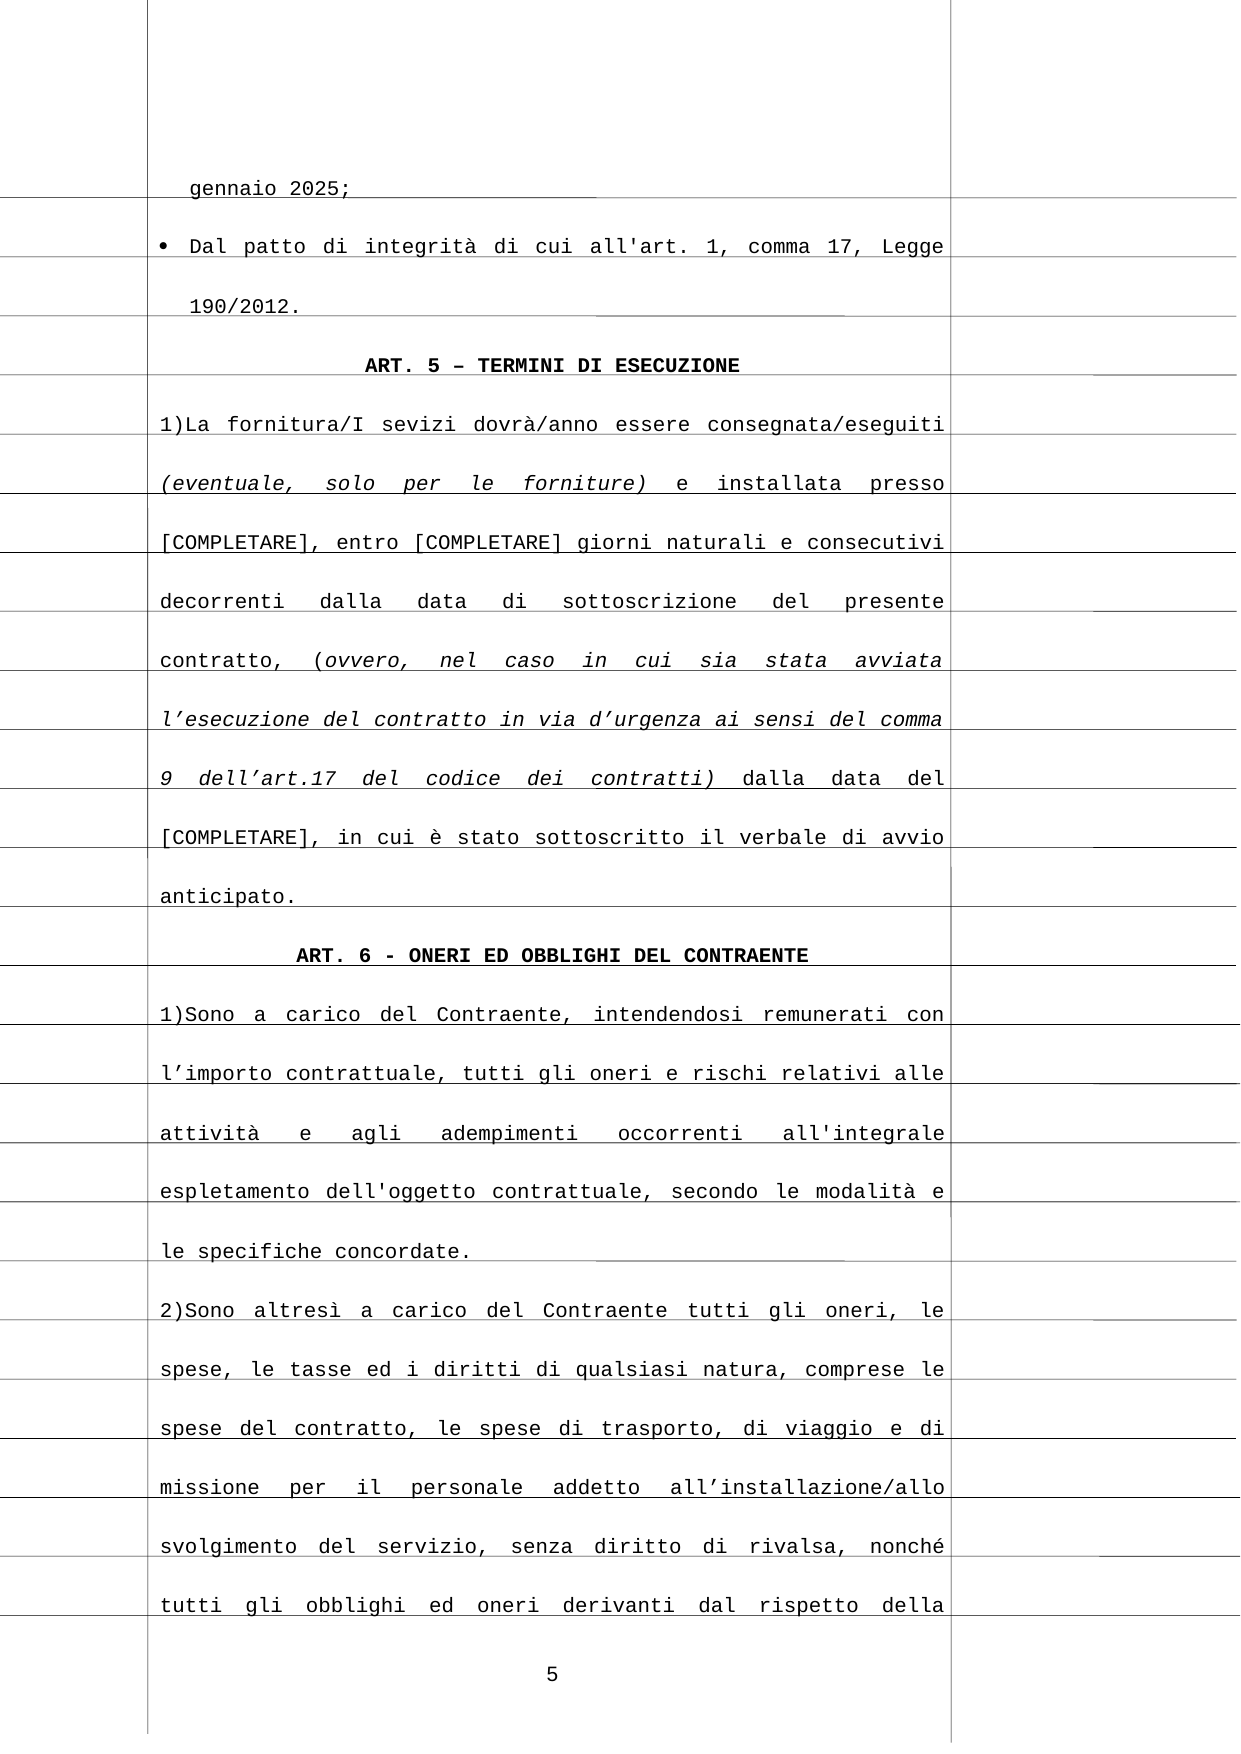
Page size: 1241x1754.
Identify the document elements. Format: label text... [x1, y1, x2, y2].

text 1)Sono a carico del Contraente, intendendosi remunerati con l’importo contrattuale, tutti gli oneri e rischi relativi alle attività e agli adempimenti occorrenti all'integrale espletamento dell'oggetto contrattuale, secondo le modalità e le specifiche concordate. [159, 974, 945, 1270]
list Dal patto di integrità di cui all'art. 1, comma 17, Legge 190/2012. [159, 207, 945, 325]
text 1)La fornitura/I sevizi dovrà/anno essere consegnata/eseguiti (eventuale, solo per le forniture) e installata presso [COMPLETARE], entro [COMPLETARE] giorni naturali e consecutivi decorrenti dalla data di sottoscrizione del presente contratto, (ovvero, nel caso in cui sia stata avviata l’esecuzione del contratto in via d’urgenza ai sensi del comma 9 dell’art.17 del codice dei contratti) dalla data del [COMPLETARE], in cui è stato sottoscritto il verbale di avvio anticipato. [159, 384, 945, 916]
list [159, 148, 945, 207]
subtitle ART. 6 - ONERI ED OBBLIGHI DEL CONTRAENTE [159, 916, 945, 974]
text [159, 1270, 945, 1624]
subtitle ART. 5 – TERMINI DI ESECUZIONE [159, 325, 945, 384]
